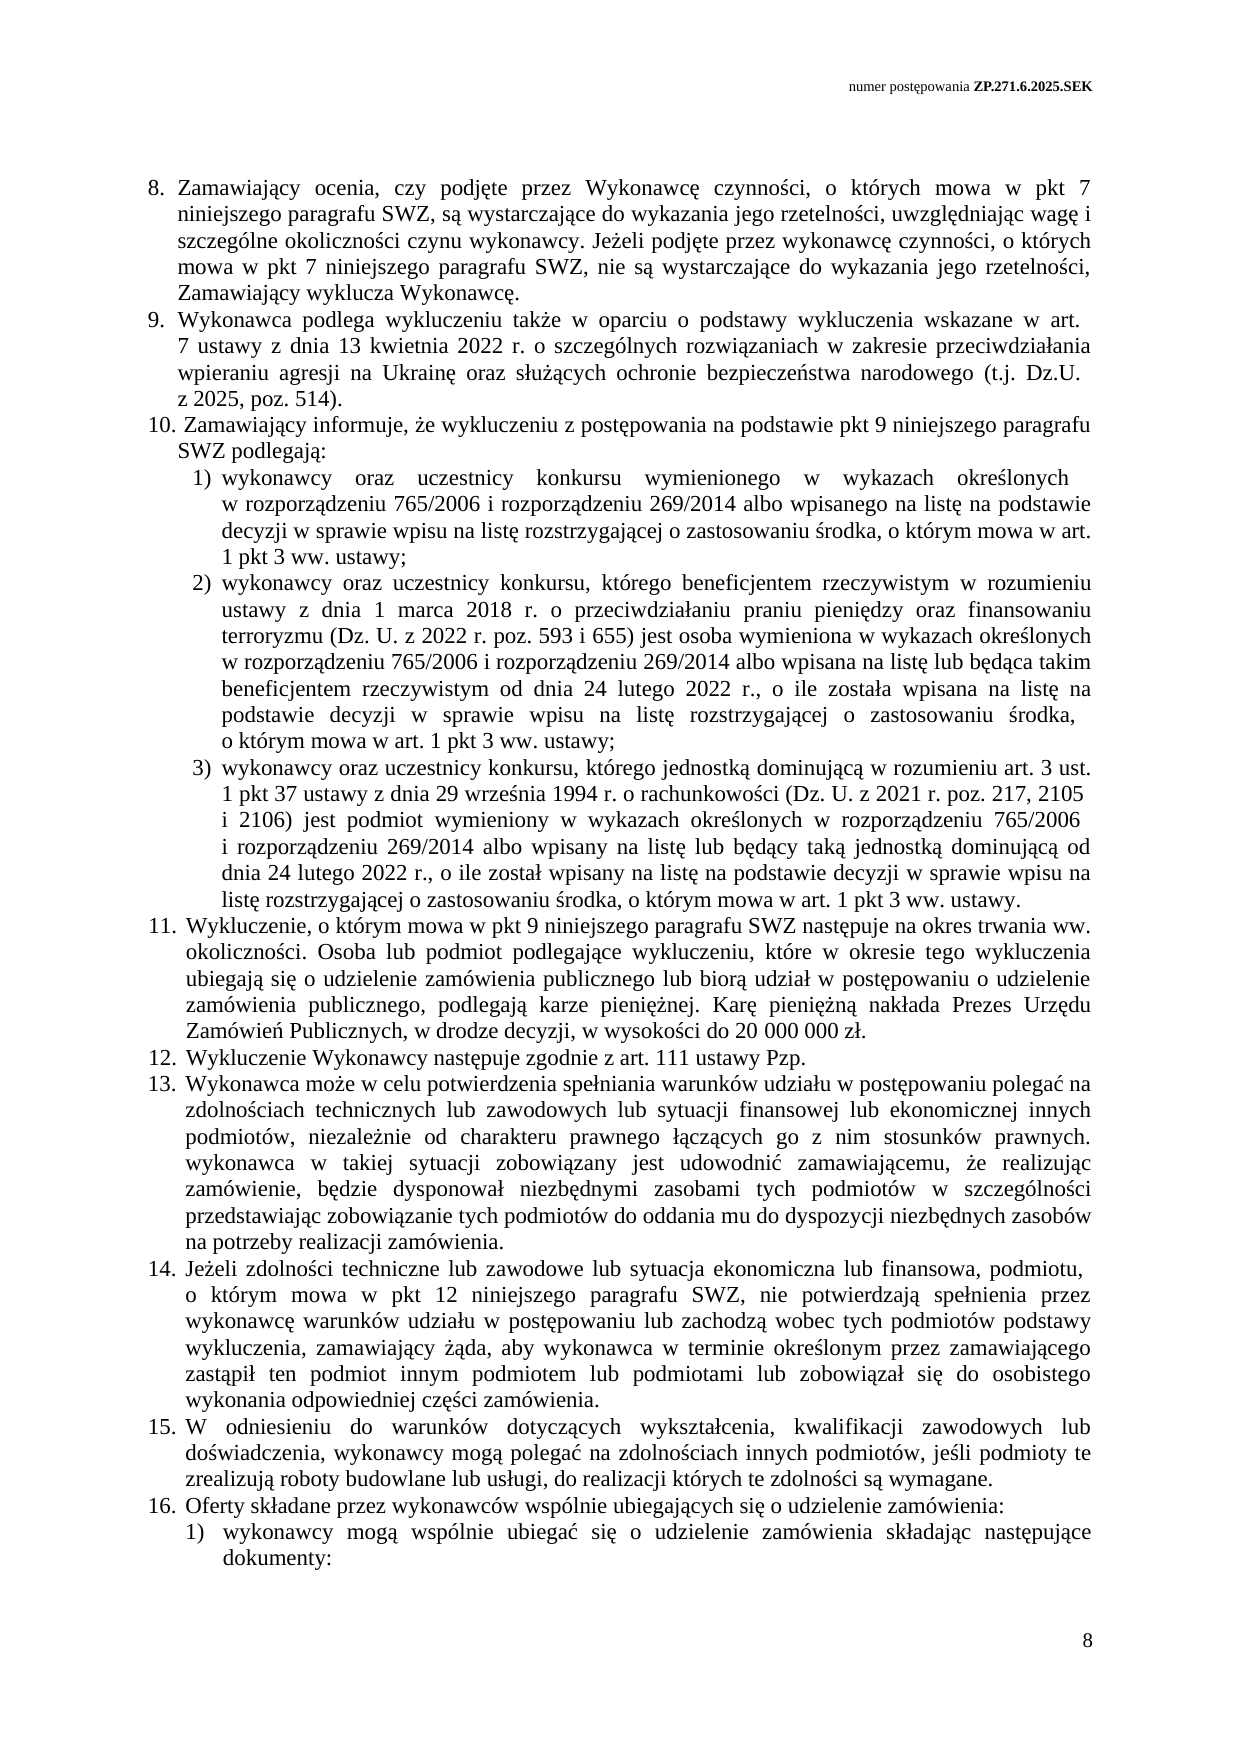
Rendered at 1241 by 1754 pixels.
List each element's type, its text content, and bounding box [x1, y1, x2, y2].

list Zamawiający informuje, że wykluczeniu z postępowania na podstawie pkt 9 niniejszego paragrafu SWZ podlegają: [148, 411, 1092, 464]
list Wykonawca może w celu potwierdzenia spełniania warunków udziału w postępowaniu polegać na zdolnościach technicznych lub zawodowych lub sytuacji finansowej lub ekonomicznej innych podmiotów, niezależnie od charakteru prawnego łączących go z nim stosunków prawnych. wykonawca w takiej sytuacji zobowiązany jest udowodnić zamawiającemu, że realizując zamówienie, będzie dysponował niezbędnymi zasobami tych podmiotów w szczególności przedstawiając zobowiązanie tych podmiotów do oddania mu do dyspozycji niezbędnych zasobów na potrzeby realizacji zamówienia. [148, 1070, 1092, 1254]
list wykonawcy oraz uczestnicy konkursu, którego jednostką dominującą w rozumieniu art. 3 ust. 1 pkt 37 ustawy z dnia 29 września 1994 r. o rachunkowości (Dz. U. z 2021 r. poz. 217, 2105 i 2106) jest podmiot wymieniony w wykazach określonych w rozporządzeniu 765/2006 i rozporządzeniu 269/2014 albo wpisany na listę lub będący taką jednostką dominującą od dnia 24 lutego 2022 r., o ile został wpisany na listę na podstawie decyzji w sprawie wpisu na listę rozstrzygającej o zastosowaniu środka, o którym mowa w art. 1 pkt 3 ww. ustawy. [192, 754, 1092, 912]
list wykonawcy oraz uczestnicy konkursu, którego beneficjentem rzeczywistym w rozumieniu ustawy z dnia 1 marca 2018 r. o przeciwdziałaniu praniu pieniędzy oraz finansowaniu terroryzmu (Dz. U. z 2022 r. poz. 593 i 655) jest osoba wymieniona w wykazach określonych w rozporządzeniu 765/2006 i rozporządzeniu 269/2014 albo wpisana na listę lub będąca takim beneficjentem rzeczywistym od dnia 24 lutego 2022 r., o ile została wpisana na listę na podstawie decyzji w sprawie wpisu na listę rozstrzygającej o zastosowaniu środka, o którym mowa w art. 1 pkt 3 ww. ustawy; [192, 569, 1092, 754]
list Wykonawca podlega wykluczeniu także w oparciu o podstawy wykluczenia wskazane w art. 7 ustawy z dnia 13 kwietnia 2022 r. o szczególnych rozwiązaniach w zakresie przeciwdziałania wpieraniu agresji na Ukrainę oraz służących ochronie bezpieczeństwa narodowego (t.j. Dz.U. z 2025, poz. 514). [148, 306, 1092, 411]
list Wykluczenie, o którym mowa w pkt 9 niniejszego paragrafu SWZ następuje na okres trwania ww. okoliczności. Osoba lub podmiot podlegające wykluczeniu, które w okresie tego wykluczenia ubiegają się o udzielenie zamówienia publicznego lub biorą udział w postępowaniu o udzielenie zamówienia publicznego, podlegają karze pieniężnej. Karę pieniężną nakłada Prezes Urzędu Zamówień Publicznych, w drodze decyzji, w wysokości do 20 000 000 zł. [148, 912, 1092, 1044]
list Zamawiający ocenia, czy podjęte przez Wykonawcę czynności, o których mowa w pkt 7 niniejszego paragrafu SWZ, są wystarczające do wykazania jego rzetelności, uwzględniając wagę i szczególne okoliczności czynu wykonawcy. Jeżeli podjęte przez wykonawcę czynności, o których mowa w pkt 7 niniejszego paragrafu SWZ, nie są wystarczające do wykazania jego rzetelności, Zamawiający wyklucza Wykonawcę. [148, 174, 1092, 306]
list wykonawcy mogą wspólnie ubiegać się o udzielenie zamówienia składając następujące dokumenty: [185, 1518, 1093, 1571]
list W odniesieniu do warunków dotyczących wykształcenia, kwalifikacji zawodowych lub doświadczenia, wykonawcy mogą polegać na zdolnościach innych podmiotów, jeśli podmioty te zrealizują roboty budowlane lub usługi, do realizacji których te zdolności są wymagane. [148, 1413, 1092, 1492]
list Wykluczenie Wykonawcy następuje zgodnie z art. 111 ustawy Pzp. [148, 1044, 1092, 1070]
list wykonawcy oraz uczestnicy konkursu wymienionego w wykazach określonych w rozporządzeniu 765/2006 i rozporządzeniu 269/2014 albo wpisanego na listę na podstawie decyzji w sprawie wpisu na listę rozstrzygającej o zastosowaniu środka, o którym mowa w art. 1 pkt 3 ww. ustawy; [192, 464, 1092, 569]
list Oferty składane przez wykonawców wspólnie ubiegających się o udzielenie zamówienia: [148, 1492, 1092, 1518]
list Jeżeli zdolności techniczne lub zawodowe lub sytuacja ekonomiczna lub finansowa, podmiotu, o którym mowa w pkt 12 niniejszego paragrafu SWZ, nie potwierdzają spełnienia przez wykonawcę warunków udziału w postępowaniu lub zachodzą wobec tych podmiotów podstawy wykluczenia, zamawiający żąda, aby wykonawca w terminie określonym przez zamawiającego zastąpił ten podmiot innym podmiotem lub podmiotami lub zobowiązał się do osobistego wykonania odpowiedniej części zamówienia. [148, 1254, 1092, 1413]
